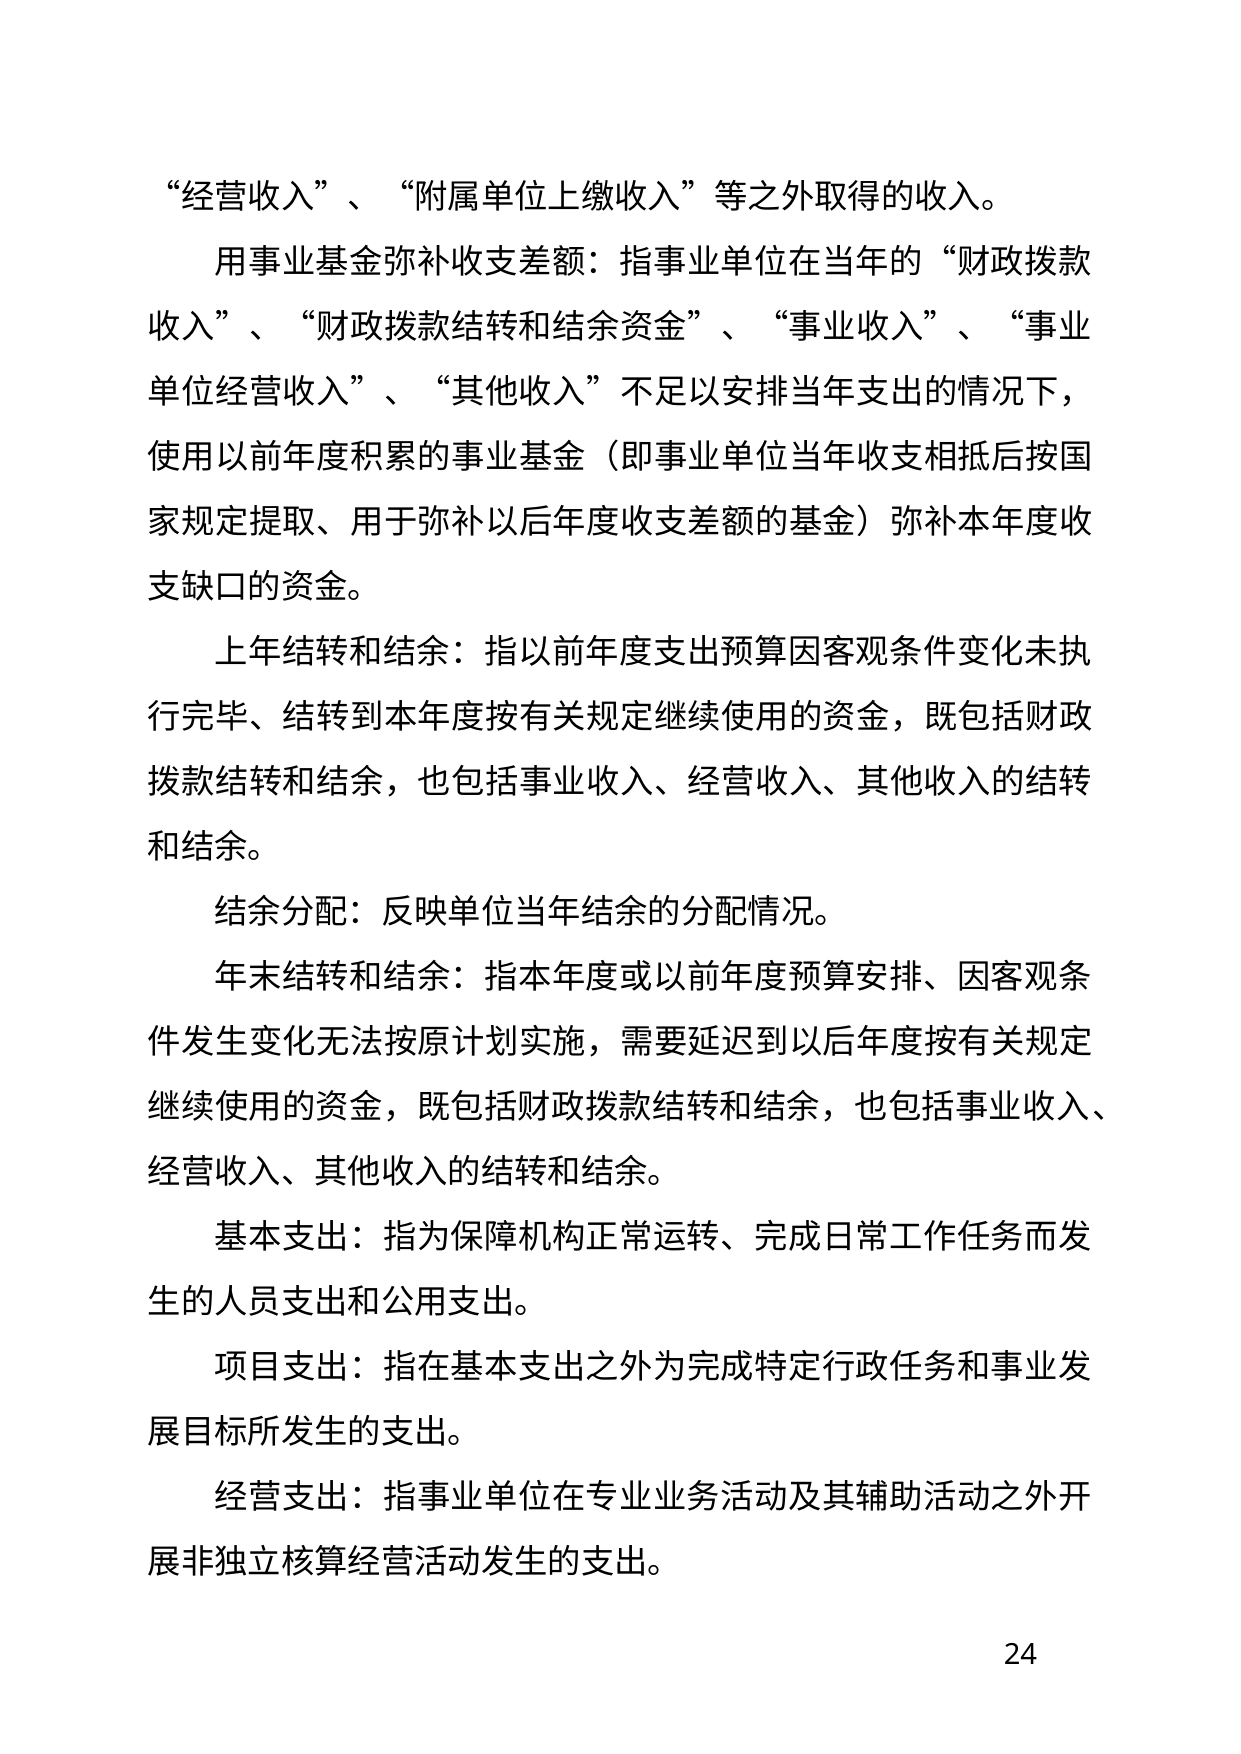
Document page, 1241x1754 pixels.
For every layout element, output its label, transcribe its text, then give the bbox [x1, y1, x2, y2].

text 基本支出：指为保障机构正常运转、完成日常工作任务而发生的人员支出和公用支出。 [148, 1202, 1092, 1332]
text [148, 162, 1092, 227]
text 年末结转和结余：指本年度或以前年度预算安排、因客观条件发生变化无法按原计划实施，需要延迟到以后年度按有关规定继续使用的资金，既包括财政拨款结转和结余，也包括事业收入、经营收入、其他收入的结转和结余。 [148, 942, 1092, 1202]
text 项目支出：指在基本支出之外为完成特定行政任务和事业发展目标所发生的支出。 [148, 1332, 1092, 1462]
text 结余分配：反映单位当年结余的分配情况。 [148, 877, 1092, 942]
text 用事业基金弥补收支差额：指事业单位在当年的“财政拨款收入”、“财政拨款结转和结余资金”、“事业收入”、“事业单位经营收入”、“其他收入”不足以安排当年支出的情况下，使用以前年度积累的事业基金（即事业单位当年收支相抵后按国家规定提取、用于弥补以后年度收支差额的基金）弥补本年度收支缺口的资金。 [148, 227, 1092, 617]
text 上年结转和结余：指以前年度支出预算因客观条件变化未执行完毕、结转到本年度按有关规定继续使用的资金，既包括财政拨款结转和结余，也包括事业收入、经营收入、其他收入的结转和结余。 [148, 617, 1092, 877]
text 经营支出：指事业单位在专业业务活动及其辅助活动之外开展非独立核算经营活动发生的支出。 [148, 1462, 1092, 1592]
